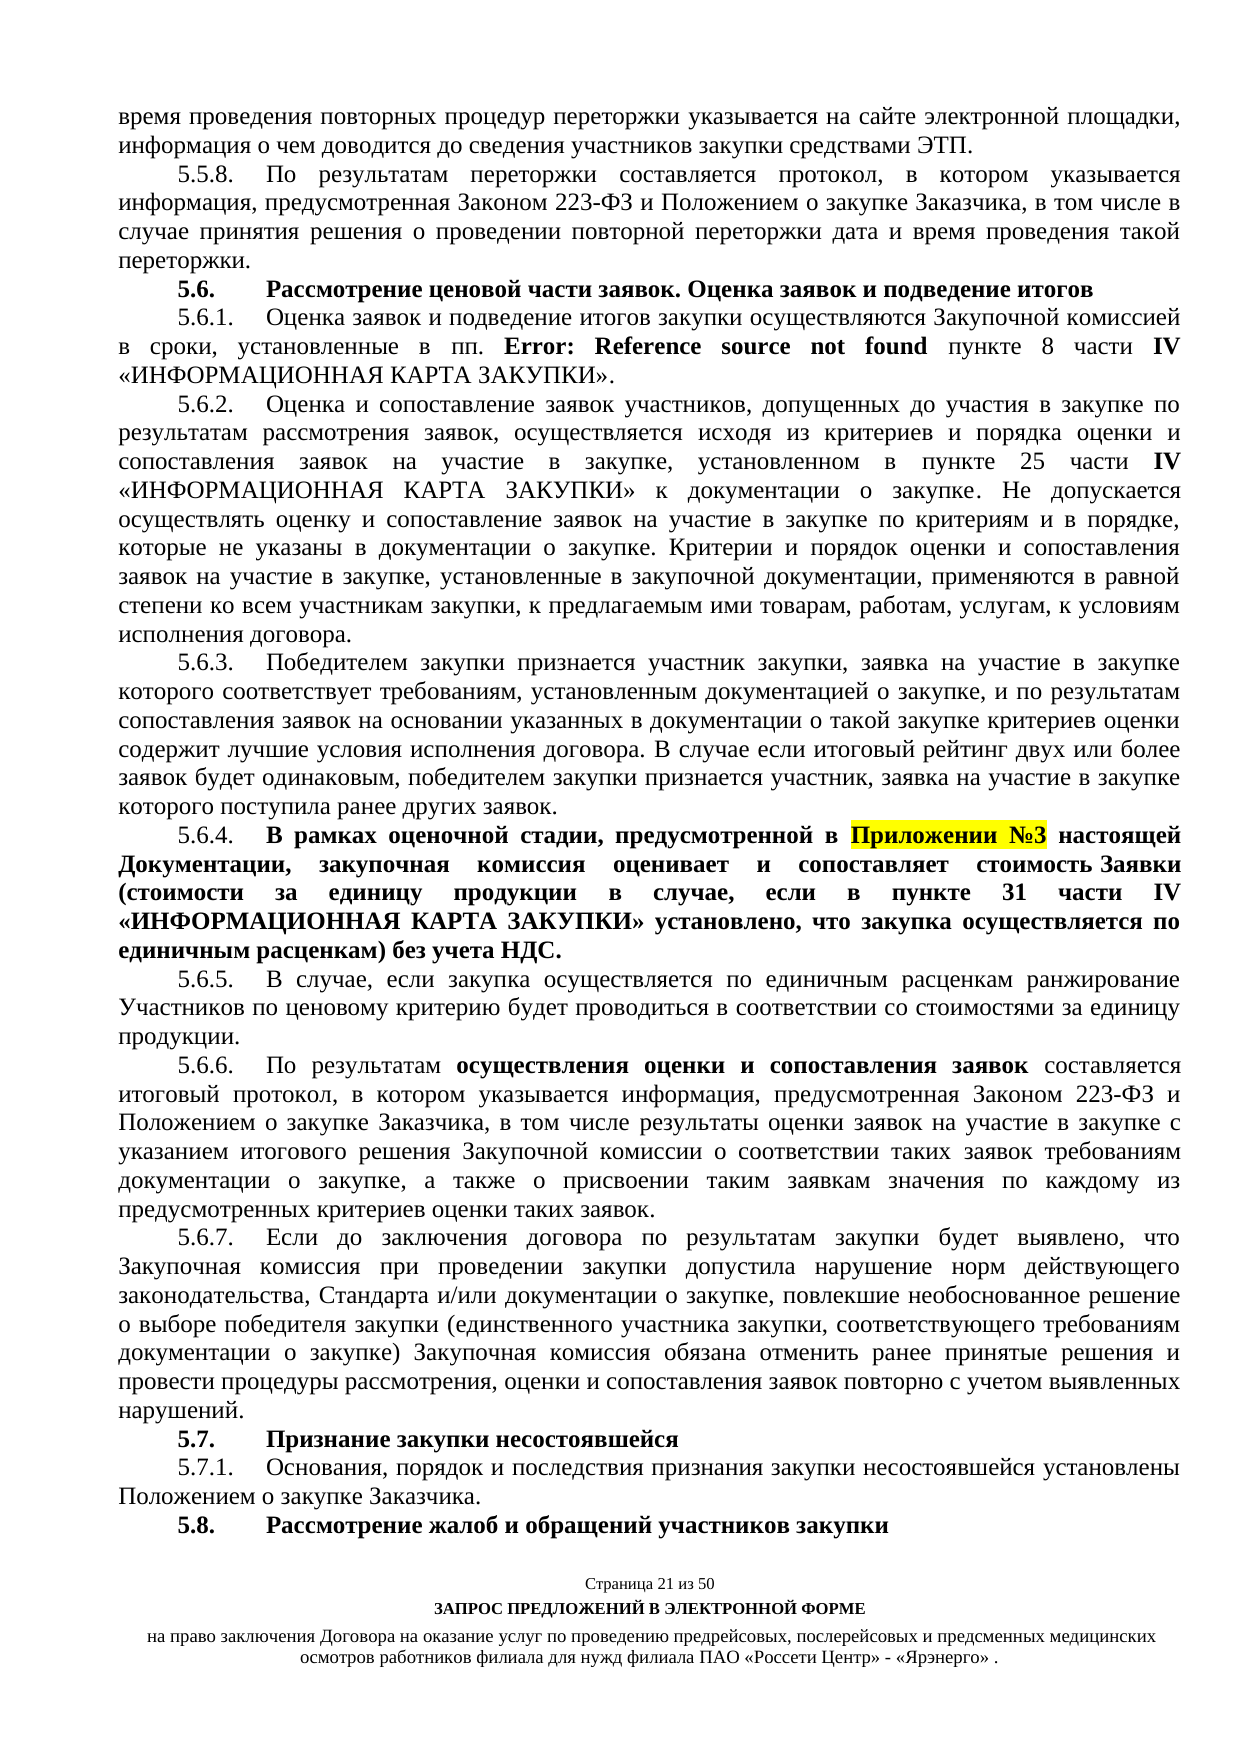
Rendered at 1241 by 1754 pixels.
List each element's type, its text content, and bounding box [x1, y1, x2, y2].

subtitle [118, 101, 1181, 159]
subtitle Признание закупки несостоявшейся [118, 1424, 1181, 1452]
subtitle Рассмотрение жалоб и обращений участников закупки [118, 1510, 1181, 1539]
subtitle Основания, порядок и последствия признания закупки несостоявшейся установлены Положением о закупке Заказчика. [118, 1452, 1181, 1510]
subtitle Если до заключения договора по результатам закупки будет выявлено, что Закупочная комиссия при проведении закупки допустила нарушение норм действующего законодательства, Стандарта и/или документации о закупке, повлекшие необоснованное решение о выборе победителя закупки (единственного участника закупки, соответствующего требованиям документации о закупке) Закупочная комиссия обязана отменить ранее принятые решения и провести процедуры рассмотрения, оценки и сопоставления заявок повторно с учетом выявленных нарушений. [118, 1222, 1181, 1424]
subtitle В случае, если закупка осуществляется по единичным расценкам ранжирование Участников по ценовому критерию будет проводиться в соответствии со стоимостями за единицу продукции. [118, 964, 1181, 1050]
subtitle Оценка и сопоставление заявок участников, допущенных до участия в закупке по результатам рассмотрения заявок, осуществляется исходя из критериев и порядка оценки и сопоставления заявок на участие в закупке, установленном в пункте 25 части IV «ИНФОРМАЦИОННАЯ КАРТА ЗАКУПКИ» к документации о закупке. Не допускается осуществлять оценку и сопоставление заявок на участие в закупке по критериям и в порядке, которые не указаны в документации о закупке. Критерии и порядок оценки и сопоставления заявок на участие в закупке, установленные в закупочной документации, применяются в равной степени ко всем участникам закупки, к предлагаемым ими товарам, работам, услугам, к условиям исполнения договора. [118, 389, 1181, 647]
subtitle По результатам осуществления оценки и сопоставления заявок составляется итоговый протокол, в котором указывается информация, предусмотренная Законом 223-ФЗ и Положением о закупке Заказчика, в том числе результаты оценки заявок на участие в закупке с указанием итогового решения Закупочной комиссии о соответствии таких заявок требованиям документации о закупке, а также о присвоении таким заявкам значения по каждому из предусмотренных критериев оценки таких заявок. [118, 1050, 1181, 1222]
subtitle В рамках оценочной стадии, предусмотренной в Приложении №3 настоящей Документации, закупочная комиссия оценивает и сопоставляет стоимость Заявки (стоимости за единицу продукции в случае, если в пункте 31 части IV «ИНФОРМАЦИОННАЯ КАРТА ЗАКУПКИ» установлено, что закупка осуществляется по единичным расценкам) без учета НДС. [118, 820, 1181, 964]
subtitle Победителем закупки признается участник закупки, заявка на участие в закупке которого соответствует требованиям, установленным документацией о закупке, и по результатам сопоставления заявок на основании указанных в документации о такой закупке критериев оценки содержит лучшие условия исполнения договора. В случае если итоговый рейтинг двух или более заявок будет одинаковым, победителем закупки признается участник, заявка на участие в закупке которого поступила ранее других заявок. [118, 647, 1181, 820]
subtitle По результатам переторжки составляется протокол, в котором указывается информация, предусмотренная Законом 223-ФЗ и Положением о закупке Заказчика, в том числе в случае принятия решения о проведении повторной переторжки дата и время проведения такой переторжки. [118, 159, 1181, 274]
subtitle Рассмотрение ценовой части заявок. Оценка заявок и подведение итогов [118, 274, 1181, 302]
